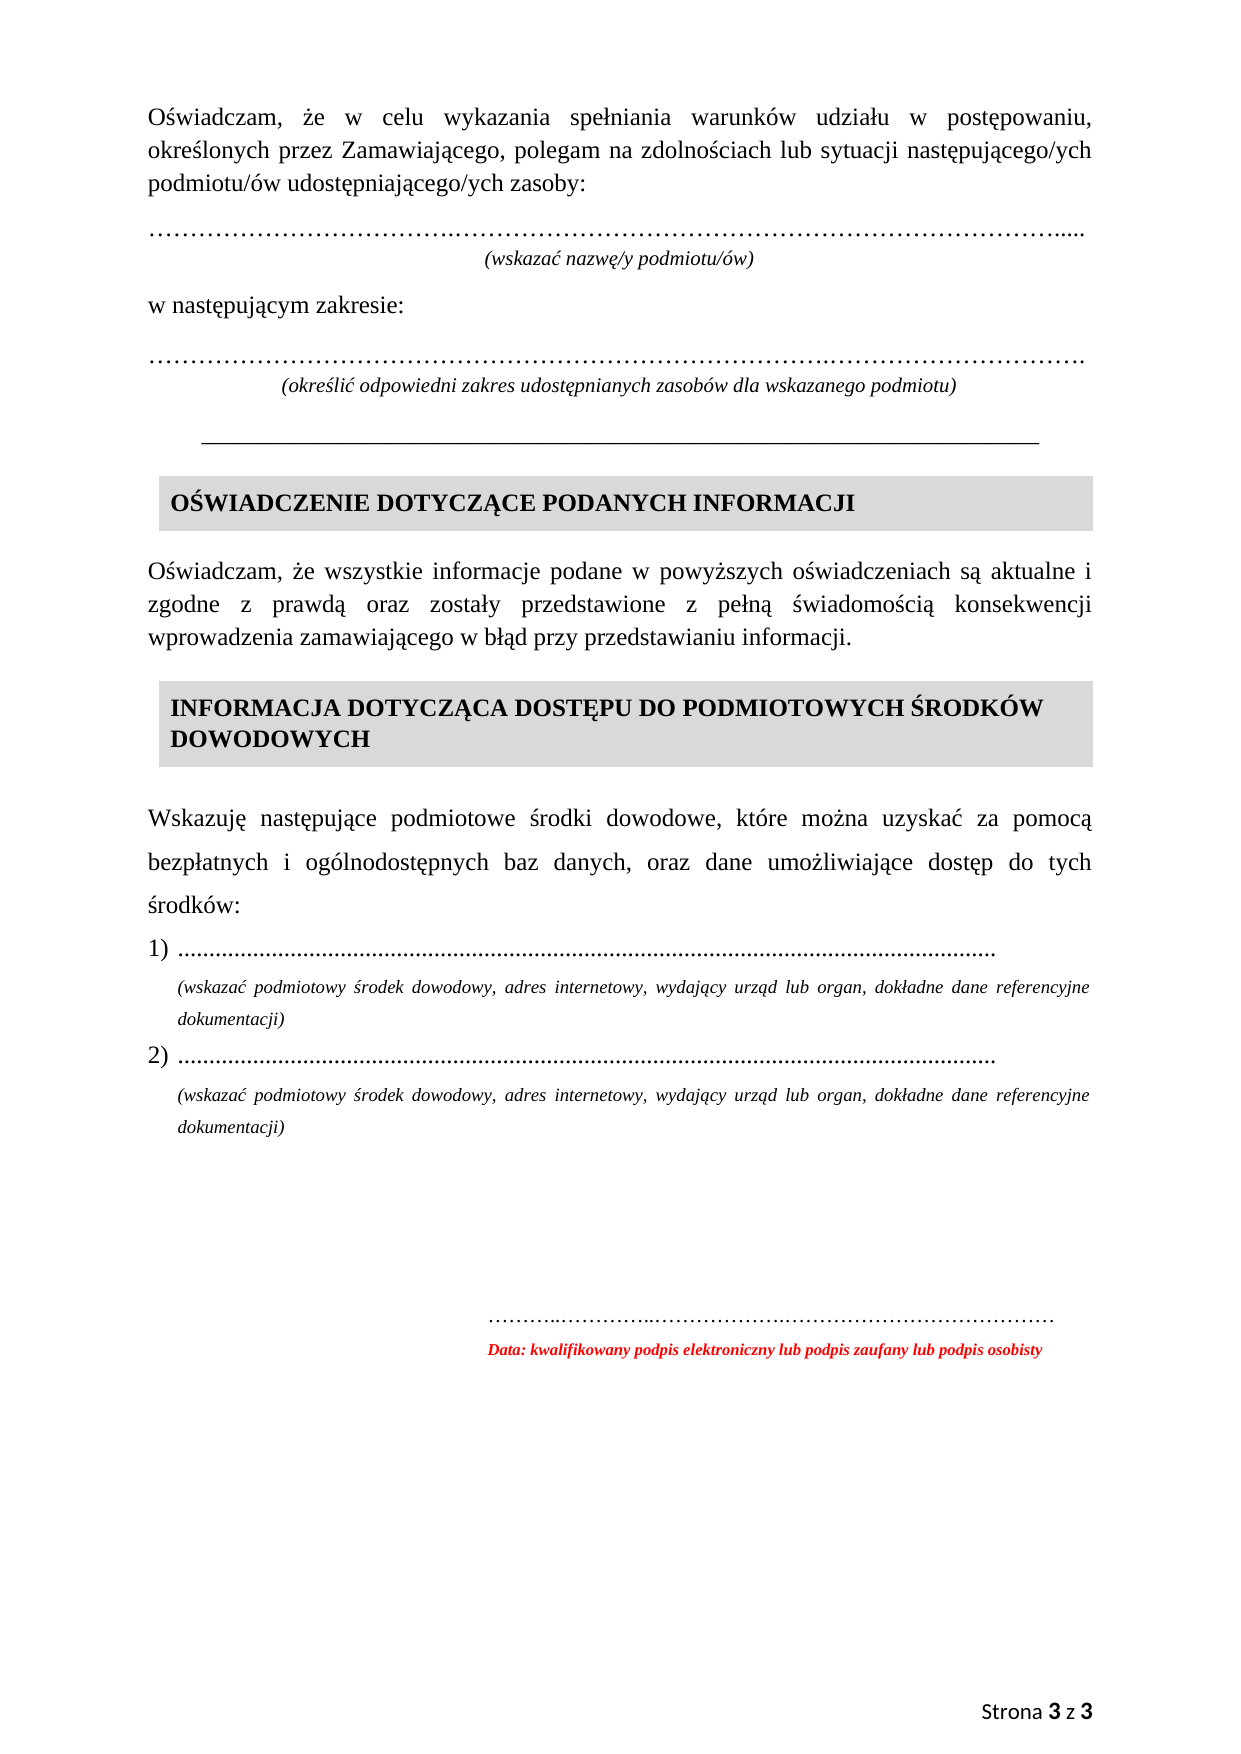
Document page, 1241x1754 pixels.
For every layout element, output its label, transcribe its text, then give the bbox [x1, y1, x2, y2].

text w następującym zakresie: [148, 291, 1093, 319]
table_header OŚWIADCZENIE DOTYCZĄCE PODANYCH INFORMACJI [159, 476, 1093, 531]
text (wskazać nazwę/y podmiotu/ów) [148, 246, 1093, 270]
table_header INFORMACJA DOTYCZĄCA DOSTĘPU DO PODMIOTOWYCH ŚRODKÓW DOWODOWYCH [159, 681, 1093, 767]
text Oświadczam, że w celu wykazania spełniania warunków udziału w postępowaniu, określonych przez Zamawiającego, polegam na zdolnościach lub sytuacji następującego/ych podmiotu/ów udostępniającego/ych zasoby: [148, 102, 1093, 197]
text (wskazać podmiotowy środek dowodowy, adres internetowy, wydający urząd lub organ, dokładne dane referencyjne dokumentacji) [177, 1084, 1093, 1137]
text ……………………………………………………………………….…………………………. [148, 340, 1093, 369]
text ___________________________________________________________________ [148, 418, 1093, 446]
text ………..…………..……………….………………………………… [487, 1303, 1093, 1327]
text (określić odpowiedni zakres udostępnianych zasobów dla wskazanego podmiotu) [148, 373, 1093, 397]
text (wskazać podmiotowy środek dowodowy, adres internetowy, wydający urząd lub organ, dokładne dane referencyjne dokumentacji) [177, 976, 1093, 1030]
text Wskazuję następujące podmiotowe środki dowodowe, które można uzyskać za pomocą bezpłatnych i ogólnodostępnych baz danych, oraz dane umożliwiające dostęp do tych środków: [148, 803, 1093, 918]
list ................................................................................................................................... [148, 933, 1093, 962]
list ................................................................................................................................... [148, 1041, 1093, 1069]
text Data: kwalifikowany podpis elektroniczny lub podpis zaufany lub podpis osobisty [487, 1339, 1093, 1359]
text ……………………………….………………………………………………………………..... [148, 213, 1093, 242]
text Oświadczam, że wszystkie informacje podane w powyższych oświadczeniach są aktualne i zgodne z prawdą oraz zostały przedstawione z pełną świadomością konsekwencji wprowadzenia zamawiającego w błąd przy przedstawianiu informacji. [148, 556, 1093, 651]
